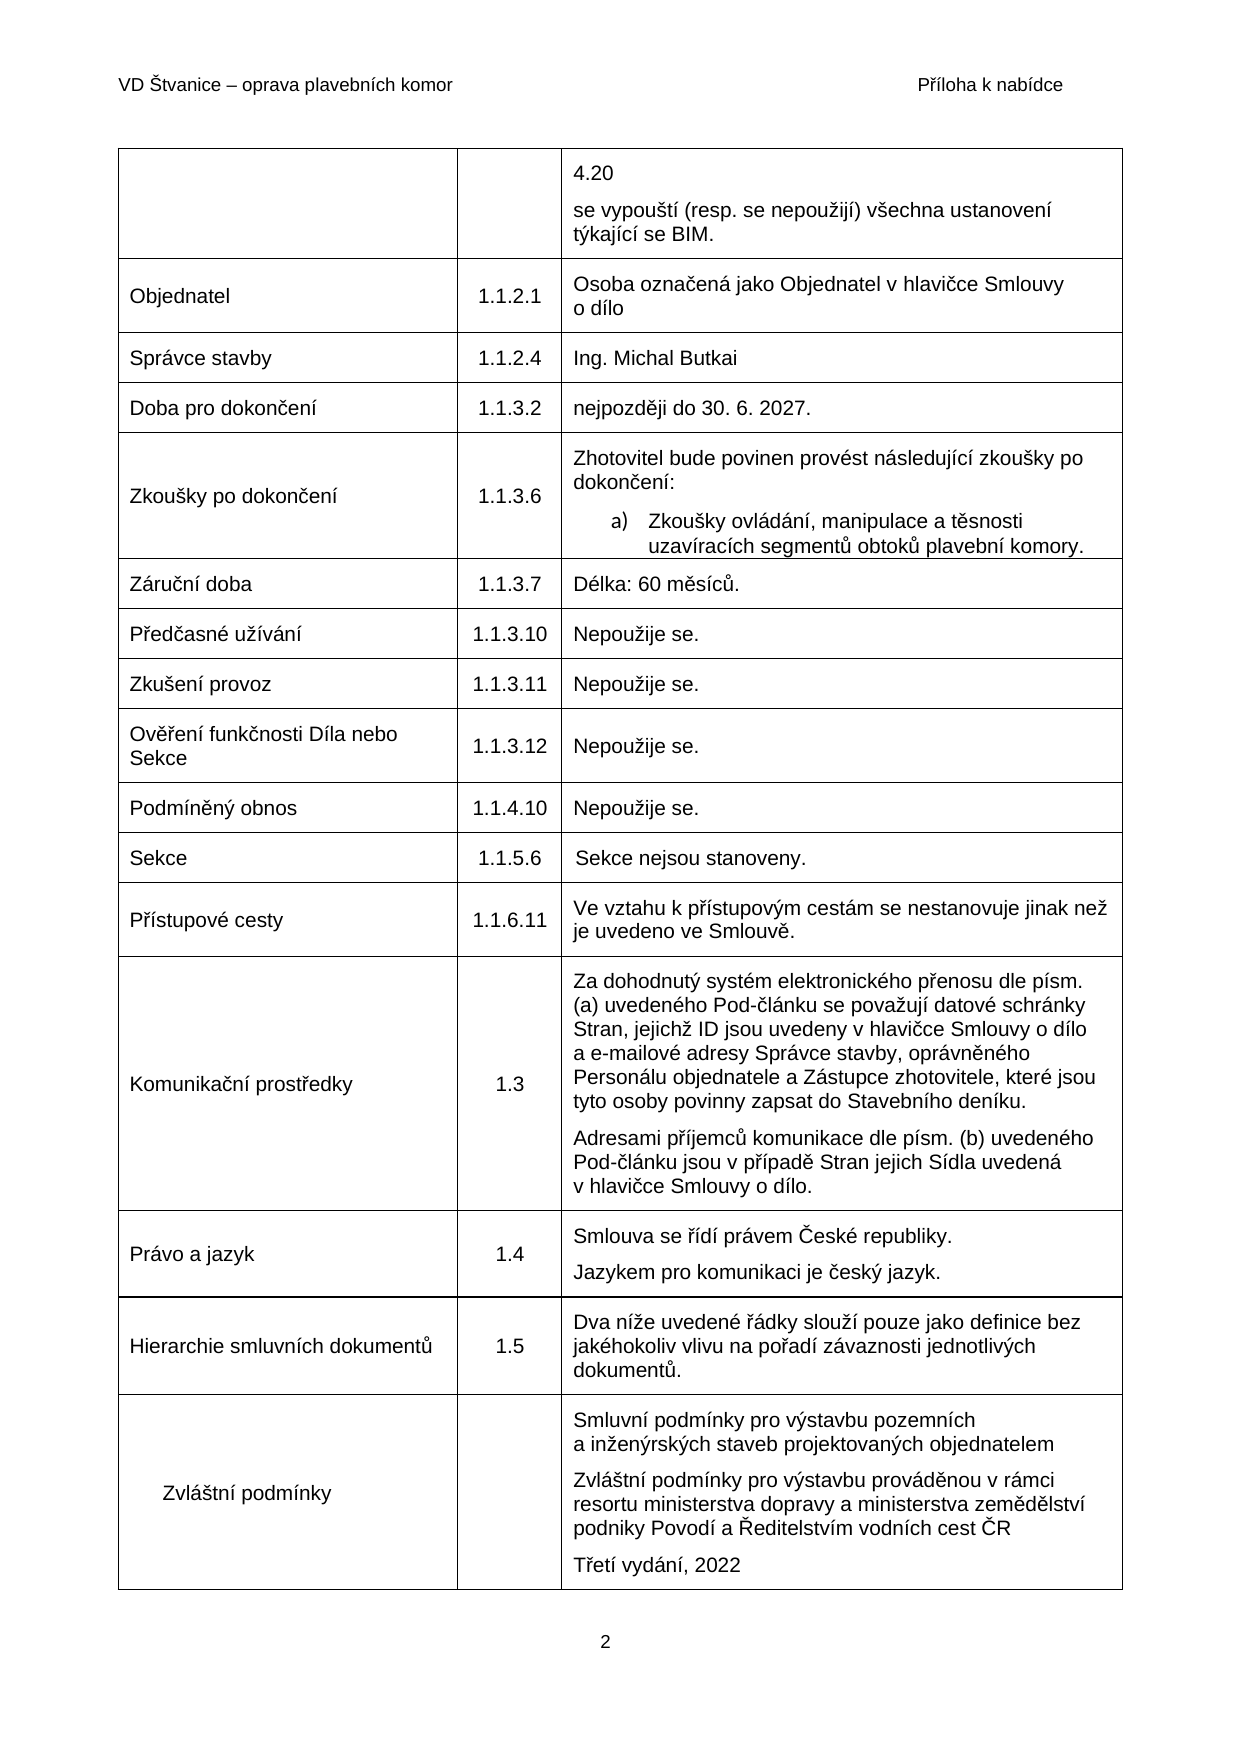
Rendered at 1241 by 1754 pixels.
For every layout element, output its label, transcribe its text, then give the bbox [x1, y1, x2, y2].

table_cell 1.1.3.11 [458, 659, 561, 708]
table_cell Zkoušky po dokončení [119, 433, 457, 558]
table_cell [119, 149, 457, 258]
table_cell Komunikační prostředky [119, 957, 457, 1210]
table_cell Zhotovitel bude povinen provést následující zkoušky po dokončení: Zkoušky ovládání, manipulace a těsnosti uzavíracích segmentů obtoků plavební komory. [562, 433, 1122, 558]
table_cell 1.1.3.7 [458, 559, 561, 608]
table_cell 1.1.2.4 [458, 333, 561, 382]
table_cell Právo a jazyk [119, 1211, 457, 1296]
table_cell 1.1.6.11 [458, 883, 561, 956]
table_cell Dva níže uvedené řádky slouží pouze jako definice bez jakéhokoliv vlivu na pořadí závaznosti jednotlivých dokumentů. [562, 1298, 1122, 1394]
table_cell [458, 149, 561, 258]
table_cell Objednatel [119, 259, 457, 332]
table_cell 1.3 [458, 957, 561, 1210]
table_cell 1.1.4.10 [458, 783, 561, 832]
table_cell Zkušení provoz [119, 659, 457, 708]
table_cell [458, 1395, 561, 1589]
table_cell Sekce nejsou stanoveny. [562, 833, 1122, 882]
table_cell 1.1.3.6 [458, 433, 561, 558]
table_cell Ve vztahu k přístupovým cestám se nestanovuje jinak než je uvedeno ve Smlouvě. [562, 883, 1122, 956]
table_cell Předčasné užívání [119, 609, 457, 658]
table_cell Ing. Michal Butkai [562, 333, 1122, 382]
table_cell Nepoužije se. [562, 609, 1122, 658]
table_cell 1.1.3.2 [458, 383, 561, 432]
table_cell Osoba označená jako Objednatel v hlavičce Smlouvy o dílo [562, 259, 1122, 332]
table_cell Podmíněný obnos [119, 783, 457, 832]
table_cell Délka: 60 měsíců. [562, 559, 1122, 608]
table_cell 1.1.2.1 [458, 259, 561, 332]
table_cell 1.4 [458, 1211, 561, 1296]
table_cell Zvláštní podmínky [119, 1395, 457, 1589]
table_cell Sekce [119, 833, 457, 882]
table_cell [562, 149, 1122, 258]
table_cell Ověření funkčnosti Díla nebo Sekce [119, 709, 457, 782]
table_cell Za dohodnutý systém elektronického přenosu dle písm. (a) uvedeného Pod-článku se považují datové schránky Stran, jejichž ID jsou uvedeny v hlavičce Smlouvy o dílo a e-mailové adresy Správce stavby, oprávněného Personálu objednatele a Zástupce zhotovitele, které jsou tyto osoby povinny zapsat do Stavebního deníku. Adresami příjemců komunikace dle písm. (b) uvedeného Pod-článku jsou v případě Stran jejich Sídla uvedená v hlavičce Smlouvy o dílo. [562, 957, 1122, 1210]
table_cell 1.1.3.10 [458, 609, 561, 658]
table_cell 1.1.5.6 [458, 833, 561, 882]
table_cell Správce stavby [119, 333, 457, 382]
table_cell Doba pro dokončení [119, 383, 457, 432]
table_cell Nepoužije se. [562, 783, 1122, 832]
table_cell Záruční doba [119, 559, 457, 608]
table_cell nejpozději do 30. 6. 2027. [562, 383, 1122, 432]
table_cell Smluvní podmínky pro výstavbu pozemních a inženýrských staveb projektovaných objednatelem Zvláštní podmínky pro výstavbu prováděnou v rámci resortu ministerstva dopravy a ministerstva zemědělství podniky Povodí a Ředitelstvím vodních cest ČR Třetí vydání, 2022 [562, 1395, 1122, 1589]
table_cell Nepoužije se. [562, 659, 1122, 708]
table_cell Přístupové cesty [119, 883, 457, 956]
table_cell 1.1.3.12 [458, 709, 561, 782]
table_cell Hierarchie smluvních dokumentů [119, 1298, 457, 1394]
table_cell 1.5 [458, 1298, 561, 1394]
table_cell Nepoužije se. [562, 709, 1122, 782]
table_cell Smlouva se řídí právem České republiky. Jazykem pro komunikaci je český jazyk. [562, 1211, 1122, 1296]
